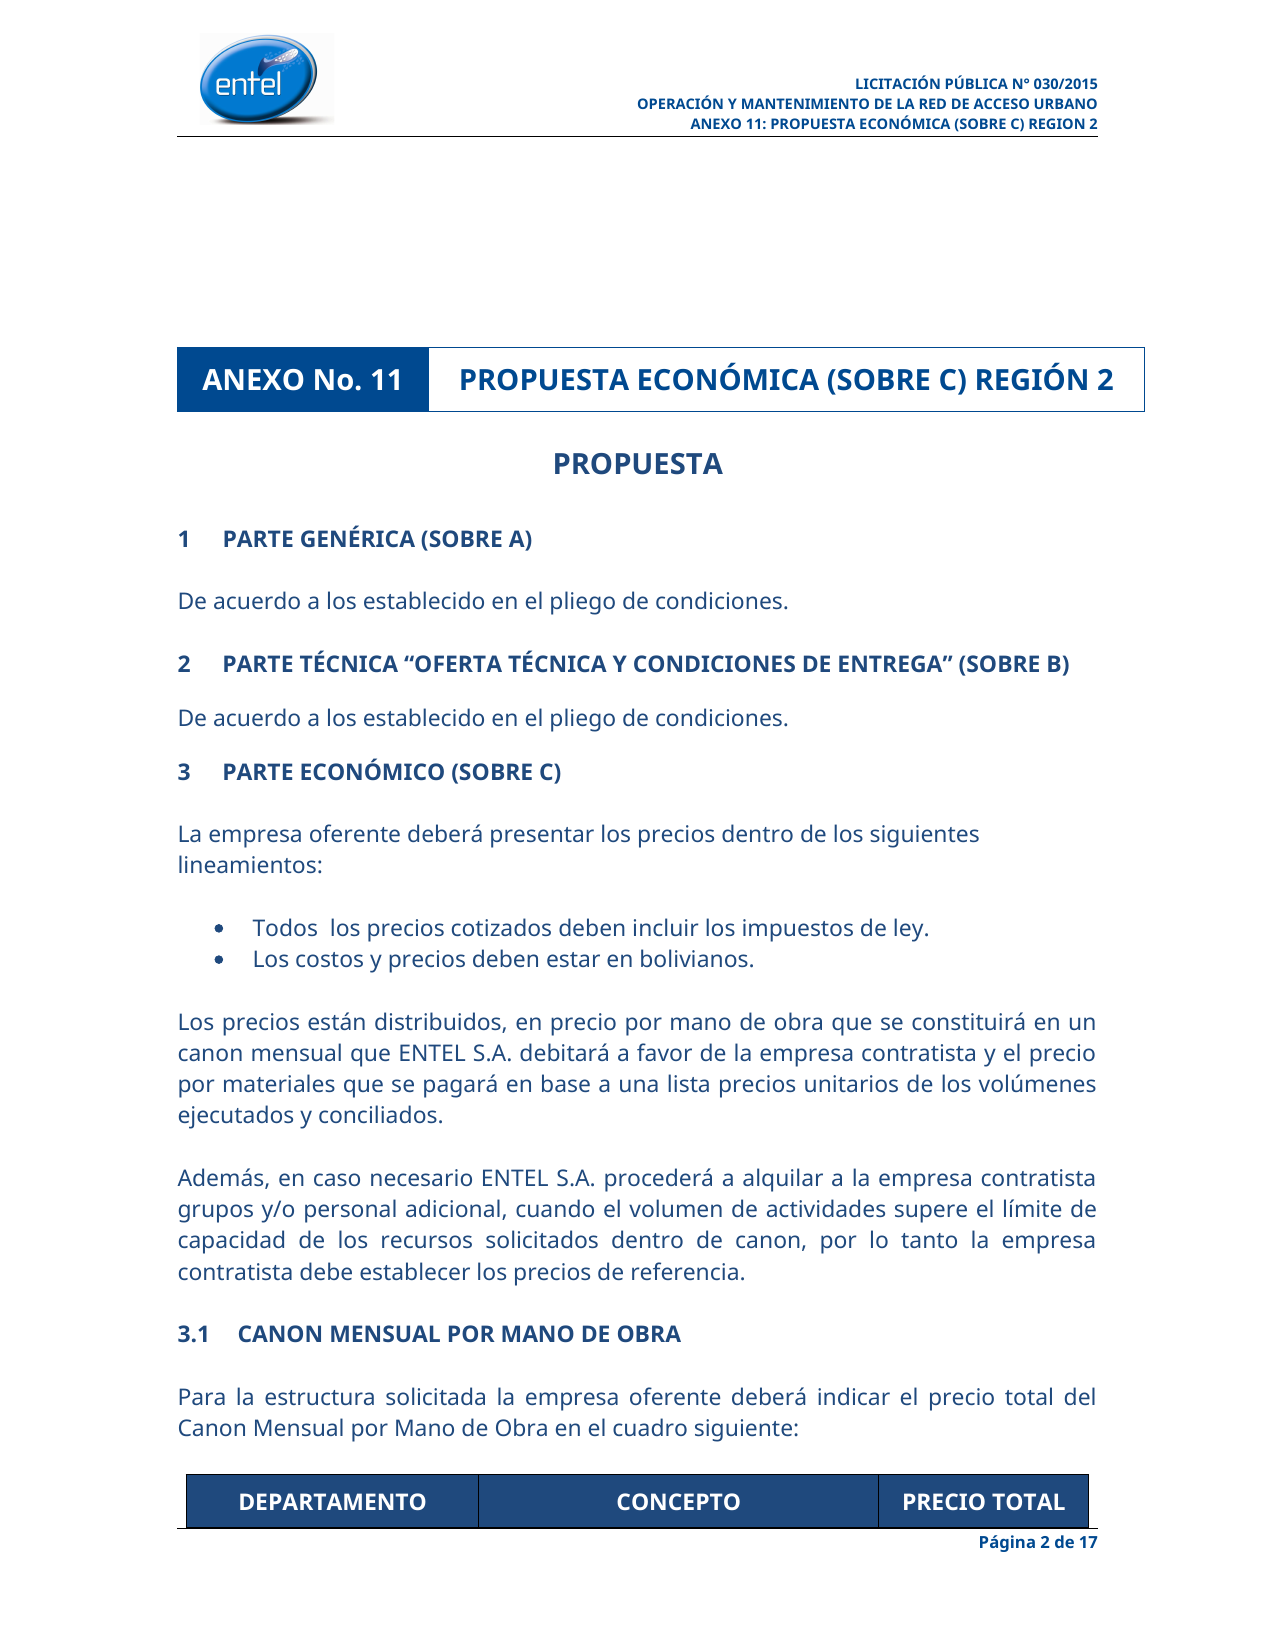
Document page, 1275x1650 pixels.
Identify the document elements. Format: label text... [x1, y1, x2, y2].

table_header DEPARTAMENTO [187, 1475, 478, 1527]
text Los precios están distribuidos, en precio por mano de obra que se constituirá en un canon mensual que ENTEL S.A. debitará a favor de la empresa contratista y el precio por materiales que se pagará en base a una lista precios unitarios de los volúmenes ejecutados y conciliados. [177, 1006, 1098, 1131]
subtitle PARTE ECONÓMICO (Sobre C) [177, 756, 1098, 787]
text PROPUESTA [177, 443, 1098, 483]
subtitle PARTE técnica “OFERTA TÉCNICA Y CONDICIONES DE ENTREGA” (Sobre B) [177, 648, 1098, 679]
text La empresa oferente deberá presentar los precios dentro de los siguientes lineamientos: [177, 818, 1098, 881]
text Para la estructura solicitada la empresa oferente deberá indicar el precio total del Canon Mensual por Mano de Obra en el cuadro siguiente: [177, 1381, 1098, 1443]
list Todos los precios cotizados deben incluir los impuestos de ley. [215, 912, 1098, 943]
list Los costos y precios deben estar en bolivianos. [215, 943, 1098, 974]
picture [199, 33, 335, 125]
text De acuerdo a los establecido en el pliego de condiciones. [177, 585, 1098, 616]
subtitle Parte GENÉRICA (sobre A) [177, 523, 1098, 554]
text De acuerdo a los establecido en el pliego de condiciones. [177, 702, 1098, 733]
table_header PRECIO TOTAL (CON IVA) [879, 1475, 1088, 1527]
table_header PROPUESTA ECONÓMICA (SOBRE C) REGIÓN 2 [429, 348, 1144, 411]
text Además, en caso necesario ENTEL S.A. procederá a alquilar a la empresa contratista grupos y/o personal adicional, cuando el volumen de actividades supere el límite de capacidad de los recursos solicitados dentro de canon, por lo tanto la empresa contratista debe establecer los precios de referencia. [177, 1162, 1098, 1287]
table_header CONCEPTO [479, 1475, 878, 1527]
subtitle CANON MENSUAL POR MANO DE OBRA [177, 1318, 1098, 1349]
table_header ANEXO No. 11 [178, 348, 428, 411]
